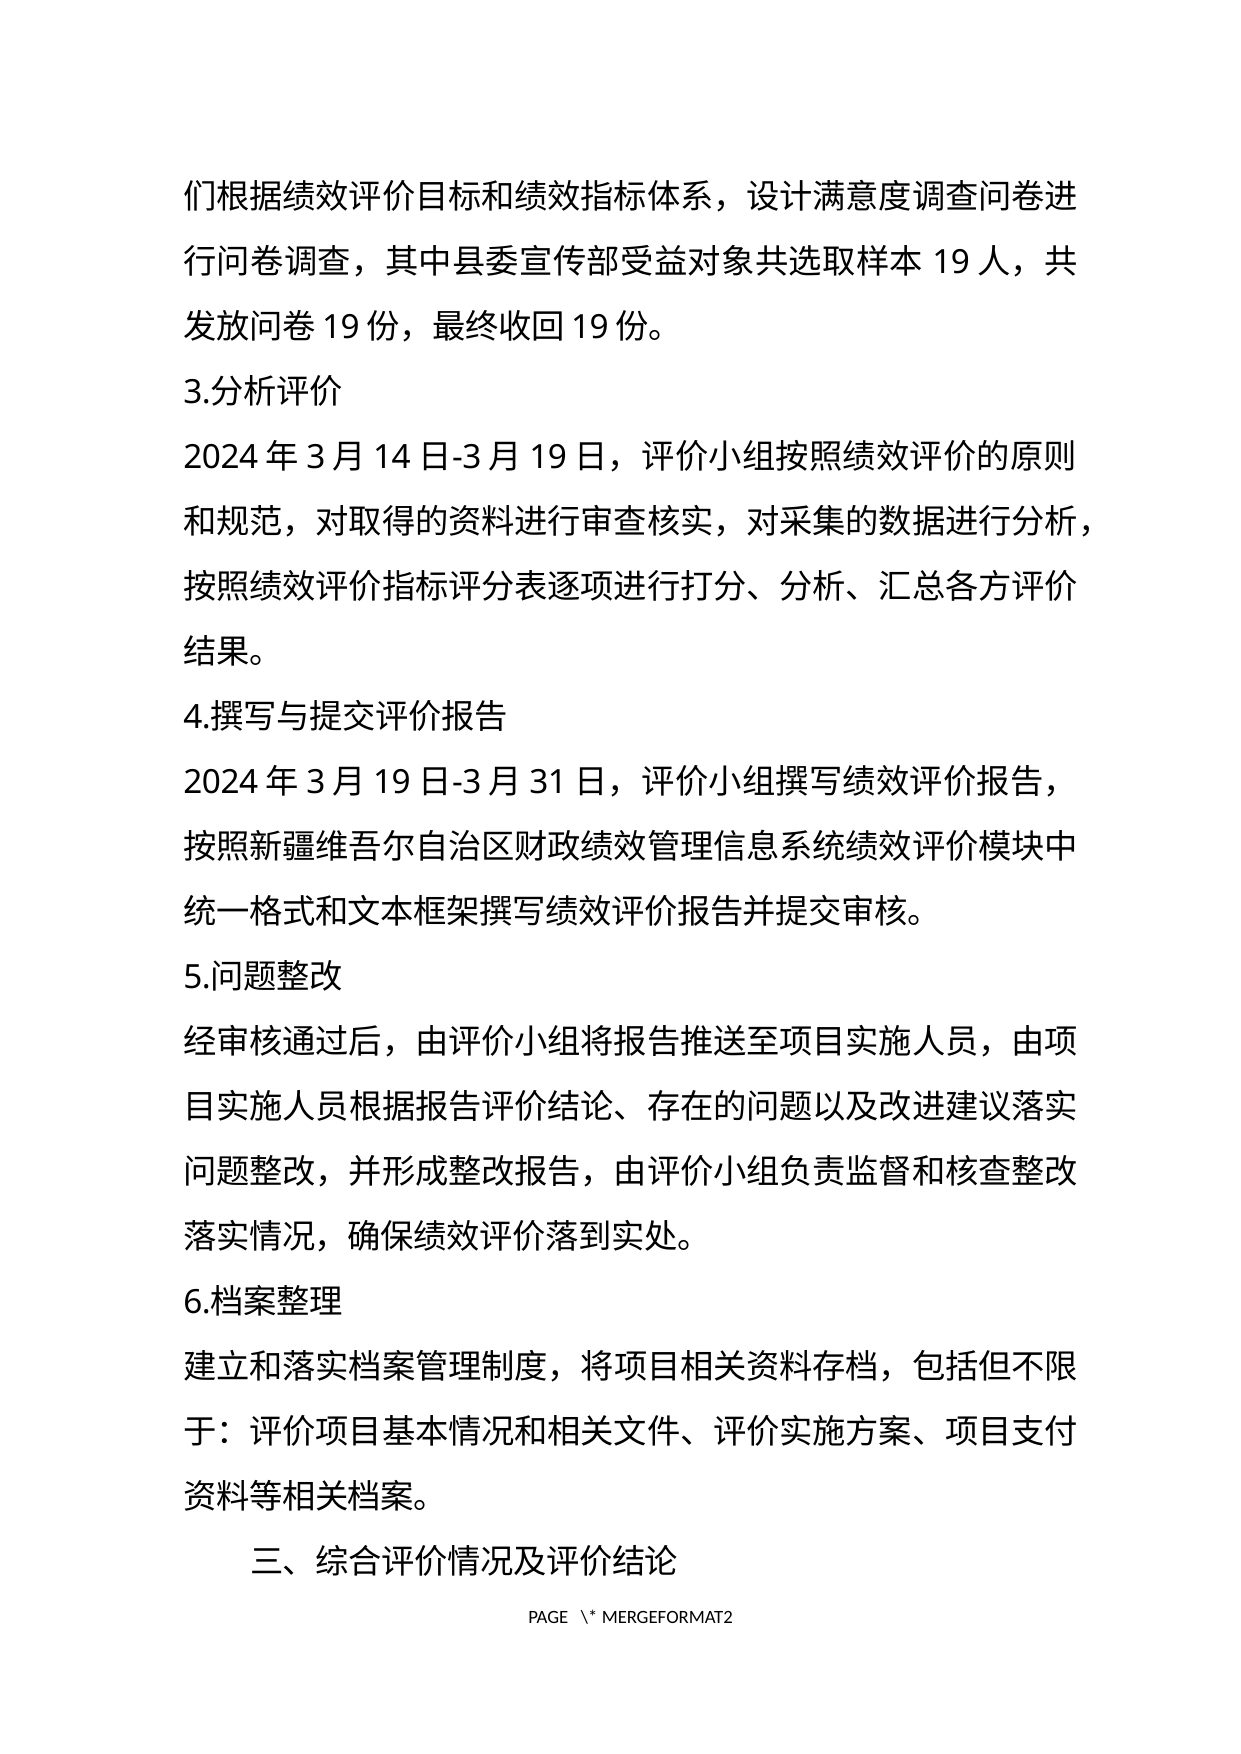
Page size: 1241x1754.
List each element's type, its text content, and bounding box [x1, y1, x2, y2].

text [183, 162, 1078, 1527]
text 三、综合评价情况及评价结论 [183, 1527, 1078, 1592]
